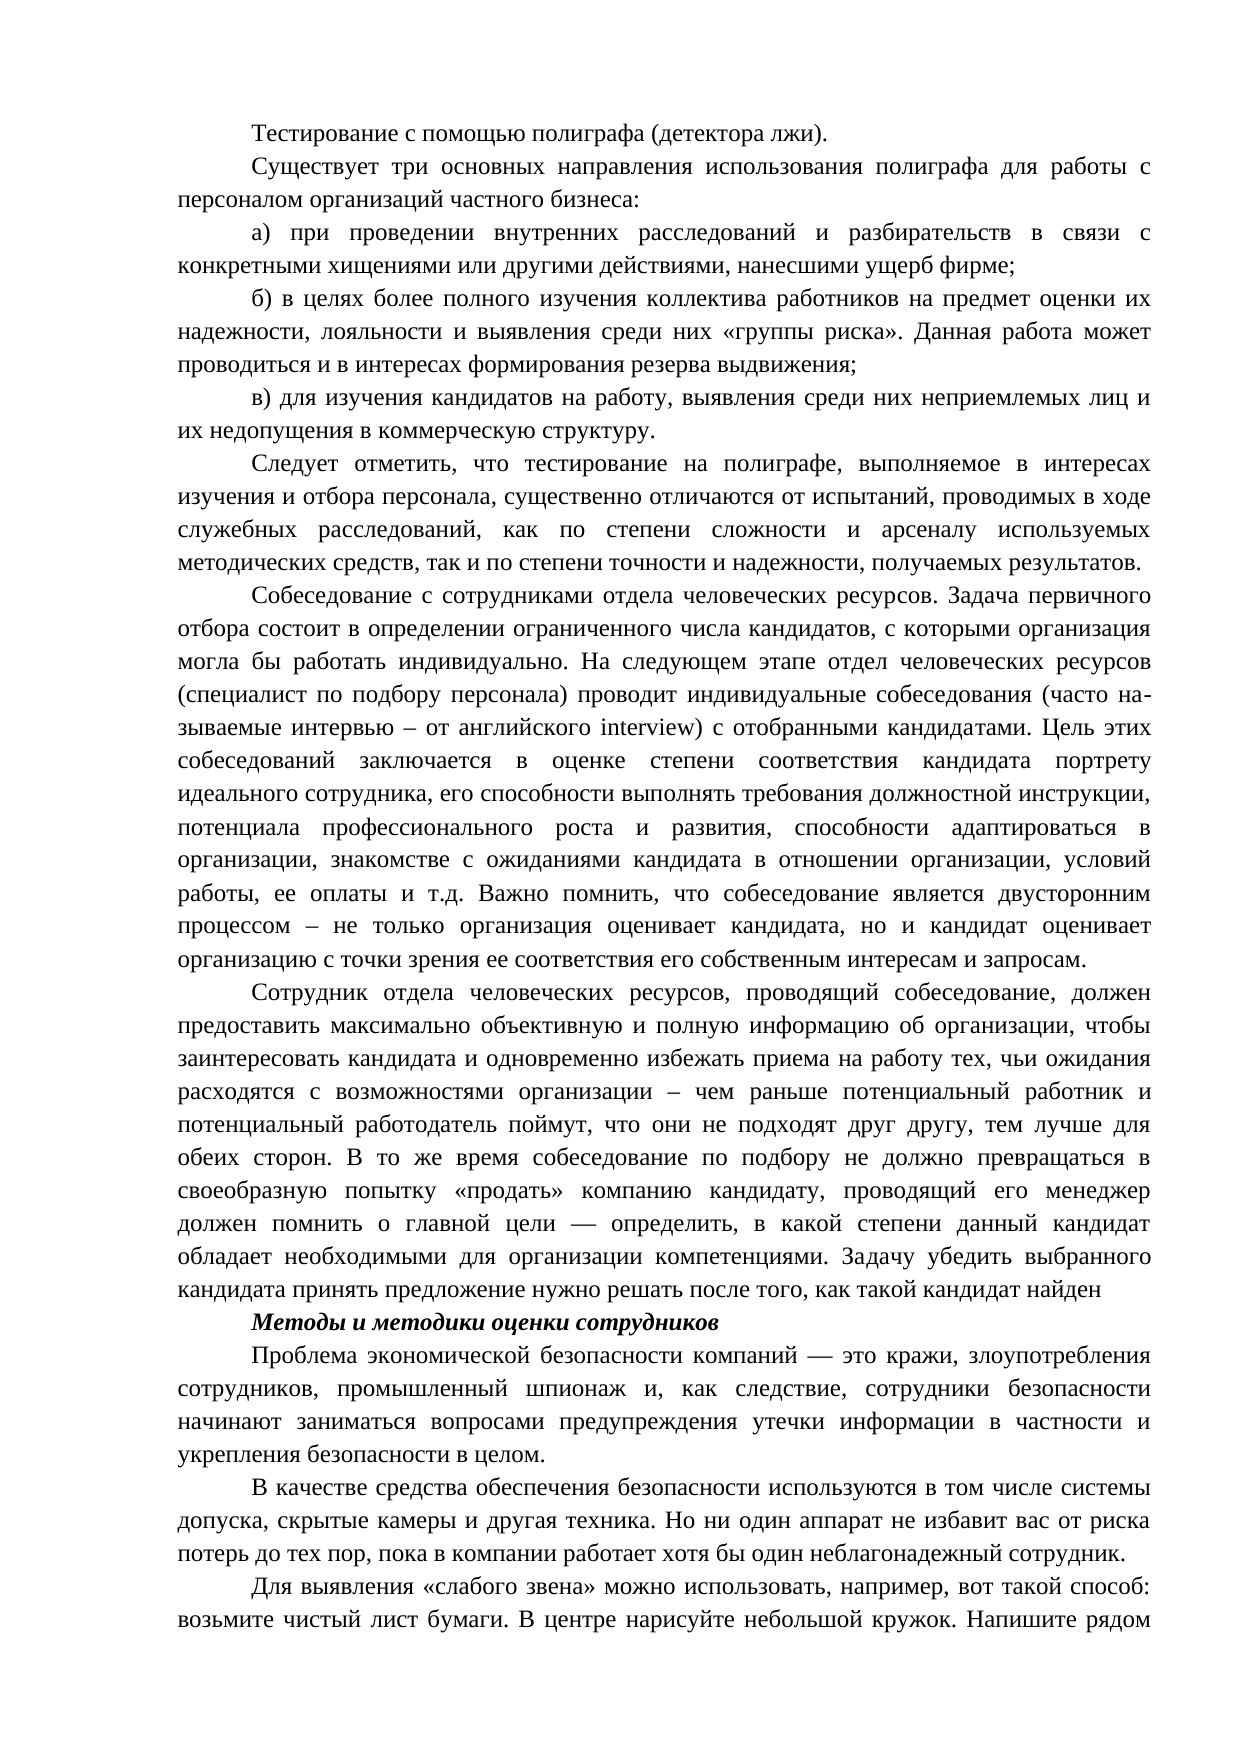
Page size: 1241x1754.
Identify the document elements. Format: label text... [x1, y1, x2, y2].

text Существует три основных направления использования полиграфа для работы с персоналом организаций частного бизнеса: [177, 151, 1152, 213]
text а) при проведении внутренних расследований и разбирательств в связи с конкретными хищениями или другими действиями, нанесшими ущерб фирме; [177, 217, 1152, 279]
text Проблема экономической безопасности компаний — это кражи, злоупотребления сотрудников, промышленный шпионаж и, как следствие, сотрудники безопасности начинают заниматься вопросами предупреждения утечки информации в частности и укрепления безопасности в целом. [177, 1340, 1152, 1468]
text Следует отметить, что тестирование на полиграфе, выполняемое в интересах изучения и отбора персонала, существенно отличаются от испытаний, проводимых в ходе служебных расследований, как по степени сложности и арсеналу используемых методических средств, так и по степени точности и надежности, получаемых результатов. [177, 448, 1152, 576]
text Методы и методики оценки сотрудников [177, 1307, 1152, 1336]
text б) в целях более полного изучения коллектива работников на предмет оценки их надежности, лояльности и выявления среди них «группы риска». Данная работа может проводиться и в интересах формирования резерва выдвижения; [177, 283, 1152, 378]
text Сотрудник отдела человеческих ресурсов, проводящий собеседование, должен предоставить максимально объективную и полную информацию об организации, чтобы заинтересовать кандидата и одновременно избежать приема на работу тех, чьи ожидания расходятся с возможностями организации – чем раньше потенциальный работник и потенциальный работодатель поймут, что они не подходят друг другу, тем лучше для обеих сторон. В то же время собеседование по подбору не должно превращаться в своеобразную попытку «продать» компанию кандидату, проводящий его менеджер должен помнить о главной цели — определить, в какой степени данный кандидат обладает необходимыми для организации компетенциями. Задачу убедить выбранного кандидата принять предложение нужно решать после того, как такой кандидат найден [177, 977, 1152, 1303]
text Собеседование с сотрудниками отдела человеческих ресурсов. Задача первичного отбора состоит в определении ограниченного числа кандидатов, с которыми организация могла бы работать индивидуально. На следующем этапе отдел человеческих ресурсов (специалист по подбору персонала) проводит индивидуальные собеседования (часто называемые интервью – от английского interview) с отобранными кандидатами. Цель этих собеседований заключается в оценке степени соответствия кандидата портрету идеального сотрудника, его способности выполнять требования должностной инструкции, потенциала профессионального роста и развития, способности адаптироваться в организации, знакомстве с ожиданиями кандидата в отношении организации, условий работы, ее оплаты и т.д. Важно помнить, что собеседование является двусторонним процессом – не только организация оценивает кандидата, но и кандидат оценивает организацию с точки зрения ее соответствия его собственным интересам и запросам. [177, 580, 1152, 972]
text в) для изучения кандидатов на работу, выявления среди них неприемлемых лиц и их недопущения в коммерческую структуру. [177, 382, 1152, 444]
text В качестве средства обеспечения безопасности используются в том числе системы допуска, скрытые камеры и другая техника. Но ни один аппарат не избавит вас от риска потерь до тех пор, пока в компании работает хотя бы один неблагонадежный сотрудник. [177, 1472, 1152, 1567]
text Тестирование с помощью полиграфа (детектора лжи). [177, 118, 1152, 147]
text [177, 1571, 1152, 1633]
